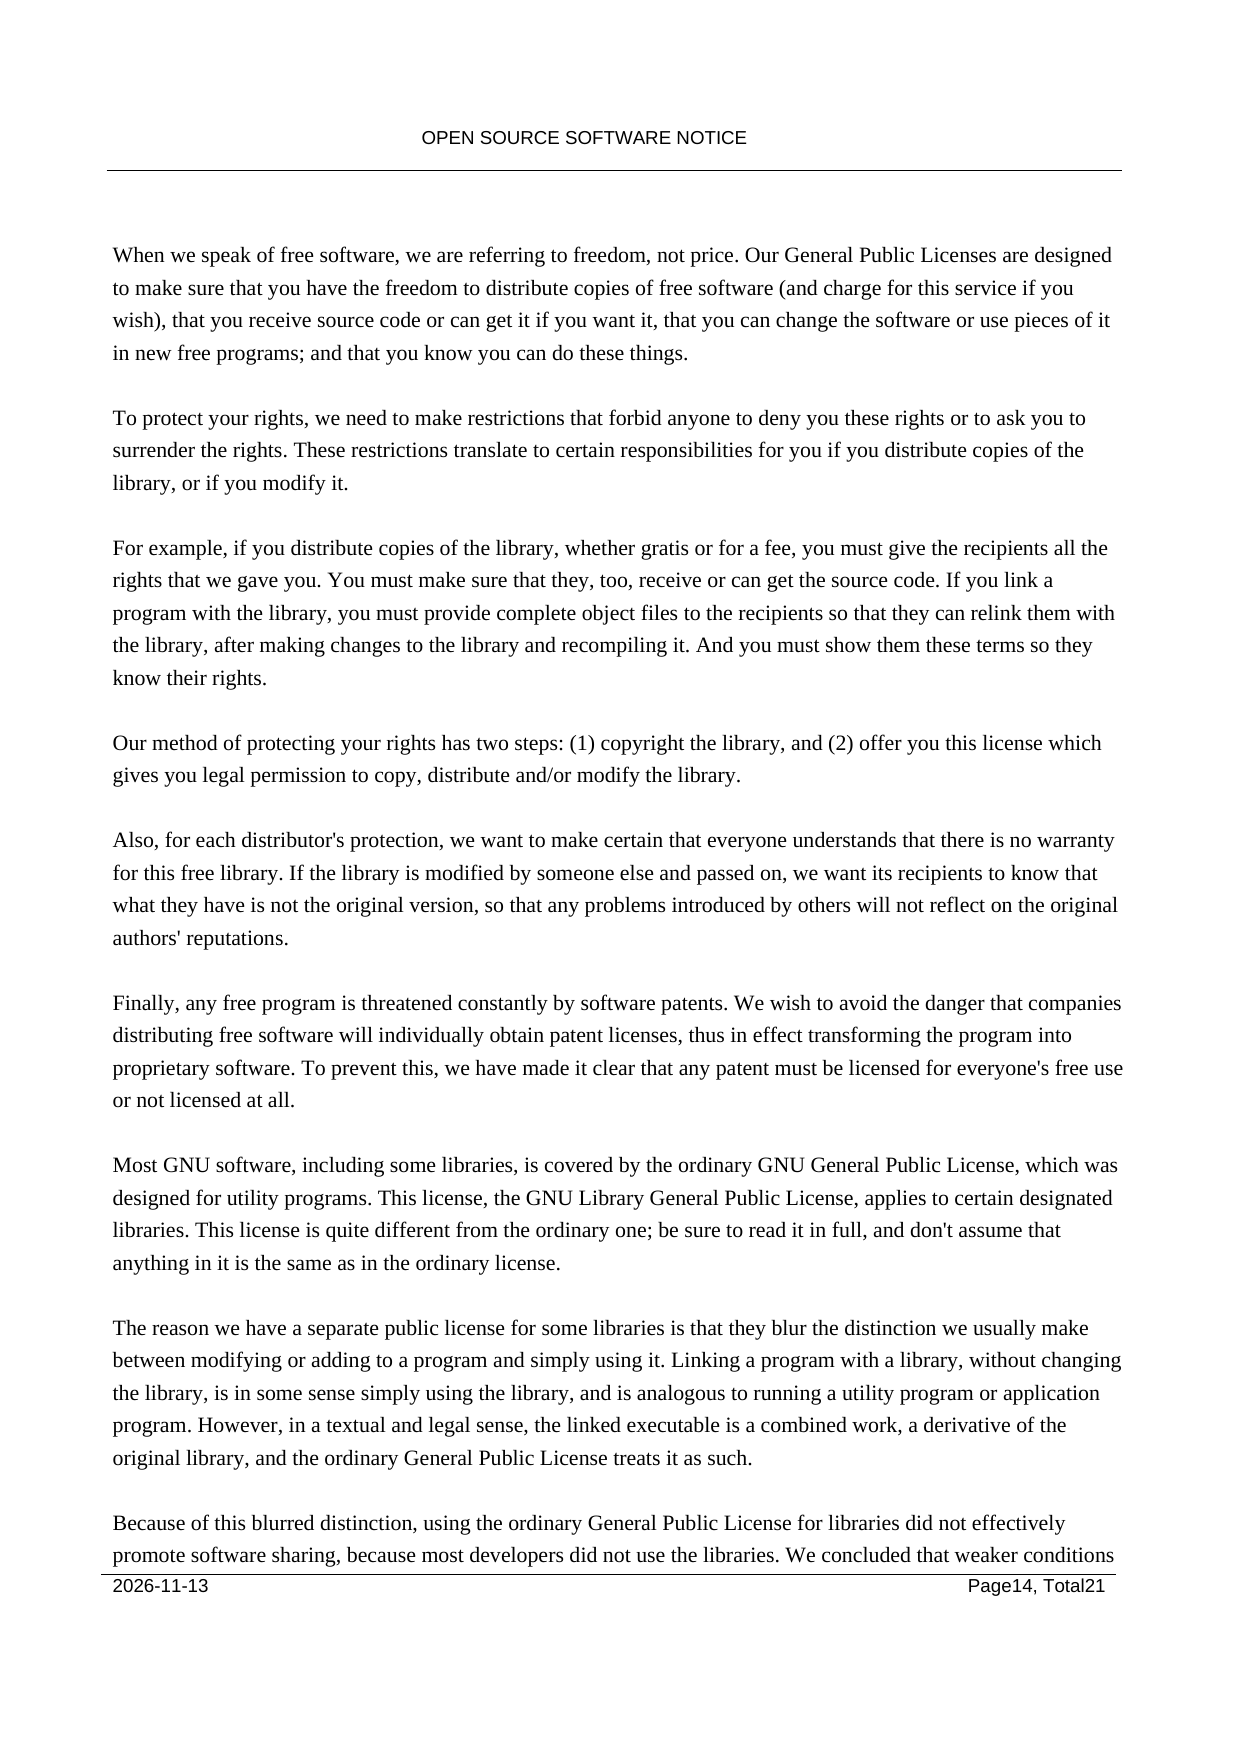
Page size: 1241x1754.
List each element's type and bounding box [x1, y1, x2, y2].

text [112, 206, 1128, 1571]
